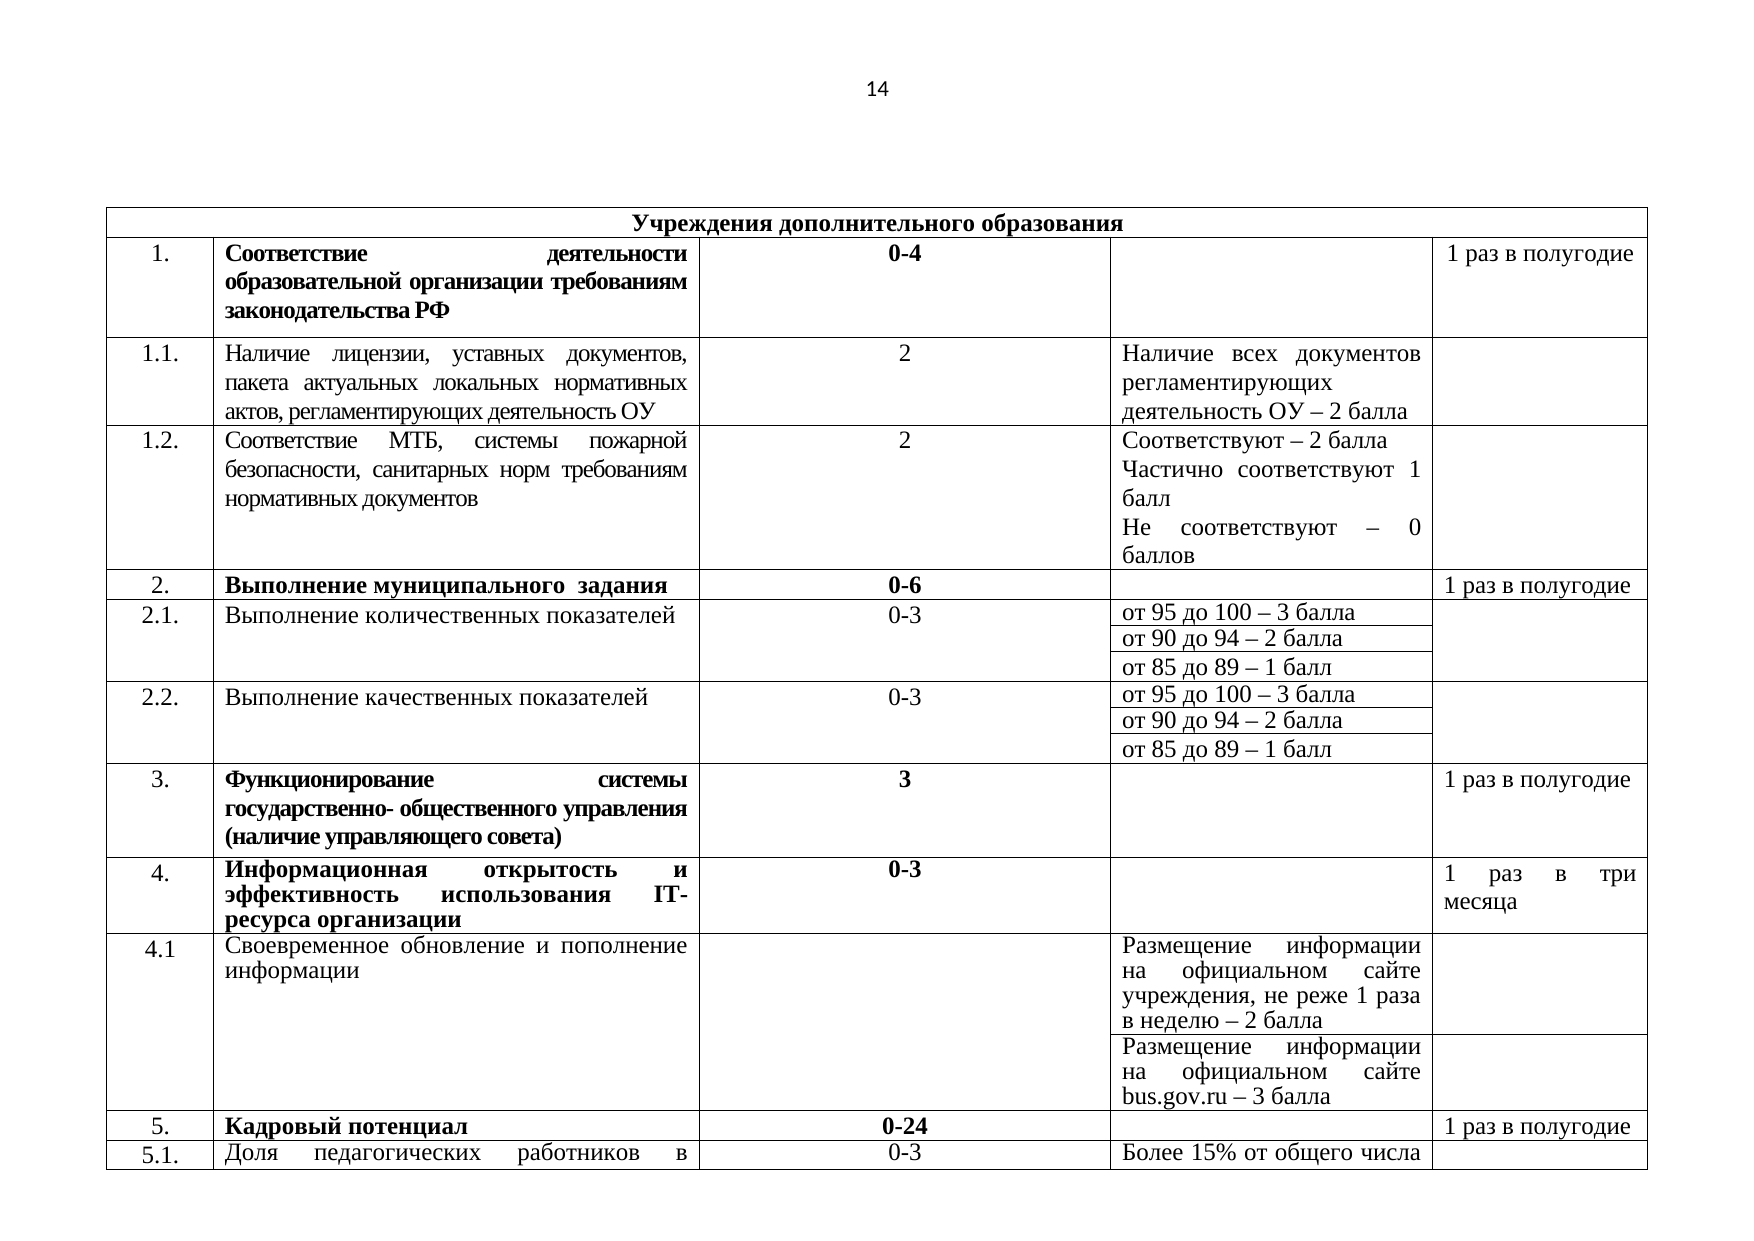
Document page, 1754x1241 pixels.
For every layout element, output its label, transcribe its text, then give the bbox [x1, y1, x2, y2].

table_cell [1433, 1035, 1647, 1110]
table_cell 1 раз в три месяца [1433, 858, 1647, 933]
table_cell 5.1. [107, 1141, 213, 1169]
table_cell Кадровый потенциал [214, 1111, 699, 1139]
table_cell от 90 до 94 – 2 балла [1111, 708, 1432, 733]
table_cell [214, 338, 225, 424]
table_cell [1111, 570, 1432, 599]
table_cell Наличие всех документов регламентирующих деятельность ОУ – 2 балла [1111, 338, 1432, 424]
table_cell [107, 208, 1647, 237]
table_cell [700, 934, 1110, 1110]
table_cell 1.2. [107, 426, 213, 569]
table_cell 1. [107, 238, 213, 337]
table_cell 0-24 [700, 1111, 1110, 1139]
table_cell 0-3 [700, 682, 1110, 763]
table_cell Соответствие МТБ, системы пожарной безопасности, санитарных норм требованиям нормативных документов [214, 426, 699, 569]
table_cell 2 [700, 338, 1110, 424]
table_cell 2. [107, 570, 213, 599]
table_cell Соответствуют – 2 балла Частично соответствуют 1 балл Не соответствуют – 0 баллов [1111, 426, 1432, 569]
table_cell 2.2. [107, 682, 213, 763]
table_cell 0-3 [700, 1141, 1110, 1169]
table_cell 2 [700, 426, 1110, 569]
table_cell 3 [700, 764, 1110, 857]
table_cell [1433, 600, 1647, 681]
table_cell 1 раз в полугодие [1433, 764, 1647, 857]
table_cell [1433, 934, 1647, 1034]
table_cell Своевременное обновление и пополнение информации [214, 934, 699, 1110]
table_cell 0-3 [700, 600, 1110, 681]
table_cell 1 раз в полугодие [1433, 570, 1647, 599]
table_cell [1111, 1111, 1432, 1139]
table_cell Выполнение количественных показателей [214, 600, 699, 681]
table_cell от 95 до 100 – 3 балла [1111, 600, 1432, 625]
table_cell от 85 до 89 – 1 балл [1111, 734, 1432, 763]
table_cell 0-6 [700, 570, 1110, 599]
table_cell 1 раз в полугодие [1433, 1111, 1647, 1139]
table_cell Функционирование системы государственно- общественного управления (наличие управляющего совета) [214, 764, 699, 857]
table_cell от 95 до 100 – 3 балла [1111, 682, 1432, 707]
table_cell 1.1. [107, 338, 213, 424]
table_cell Выполнение муниципального задания [214, 570, 699, 599]
table_cell Размещение информации на официальном сайте bus.gov.ru – 3 балла [1111, 1035, 1432, 1110]
table_cell 0-3 [700, 858, 1110, 933]
table_cell 1 раз в полугодие [1433, 238, 1647, 337]
table_cell [1433, 338, 1647, 424]
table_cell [214, 1141, 699, 1169]
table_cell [1111, 1141, 1432, 1169]
table_cell [1433, 426, 1647, 569]
table_cell 4. [107, 858, 213, 933]
table_cell [1111, 238, 1432, 337]
table_cell 0-4 [700, 238, 1110, 337]
table_cell Выполнение качественных показателей [214, 682, 699, 763]
table_cell 3. [107, 764, 213, 857]
table_cell от 90 до 94 – 2 балла [1111, 626, 1432, 651]
table_cell 5. [107, 1111, 213, 1139]
table_cell 2.1. [107, 600, 213, 681]
table_cell [1433, 682, 1647, 763]
table_cell [1111, 858, 1432, 933]
table_cell 4.1 [107, 934, 213, 1110]
table_cell [1433, 1141, 1647, 1169]
table_cell Соответствие деятельности образовательной организации требованиям законодательства РФ [214, 238, 699, 337]
table_cell [1111, 764, 1432, 857]
table_cell Информационная открытость и эффективность использования IT-ресурса организации [214, 858, 699, 933]
table_cell от 85 до 89 – 1 балл [1111, 652, 1432, 681]
table_cell Размещение информации на официальном сайте учреждения, не реже 1 раза в неделю – 2 балла [1111, 934, 1432, 1034]
